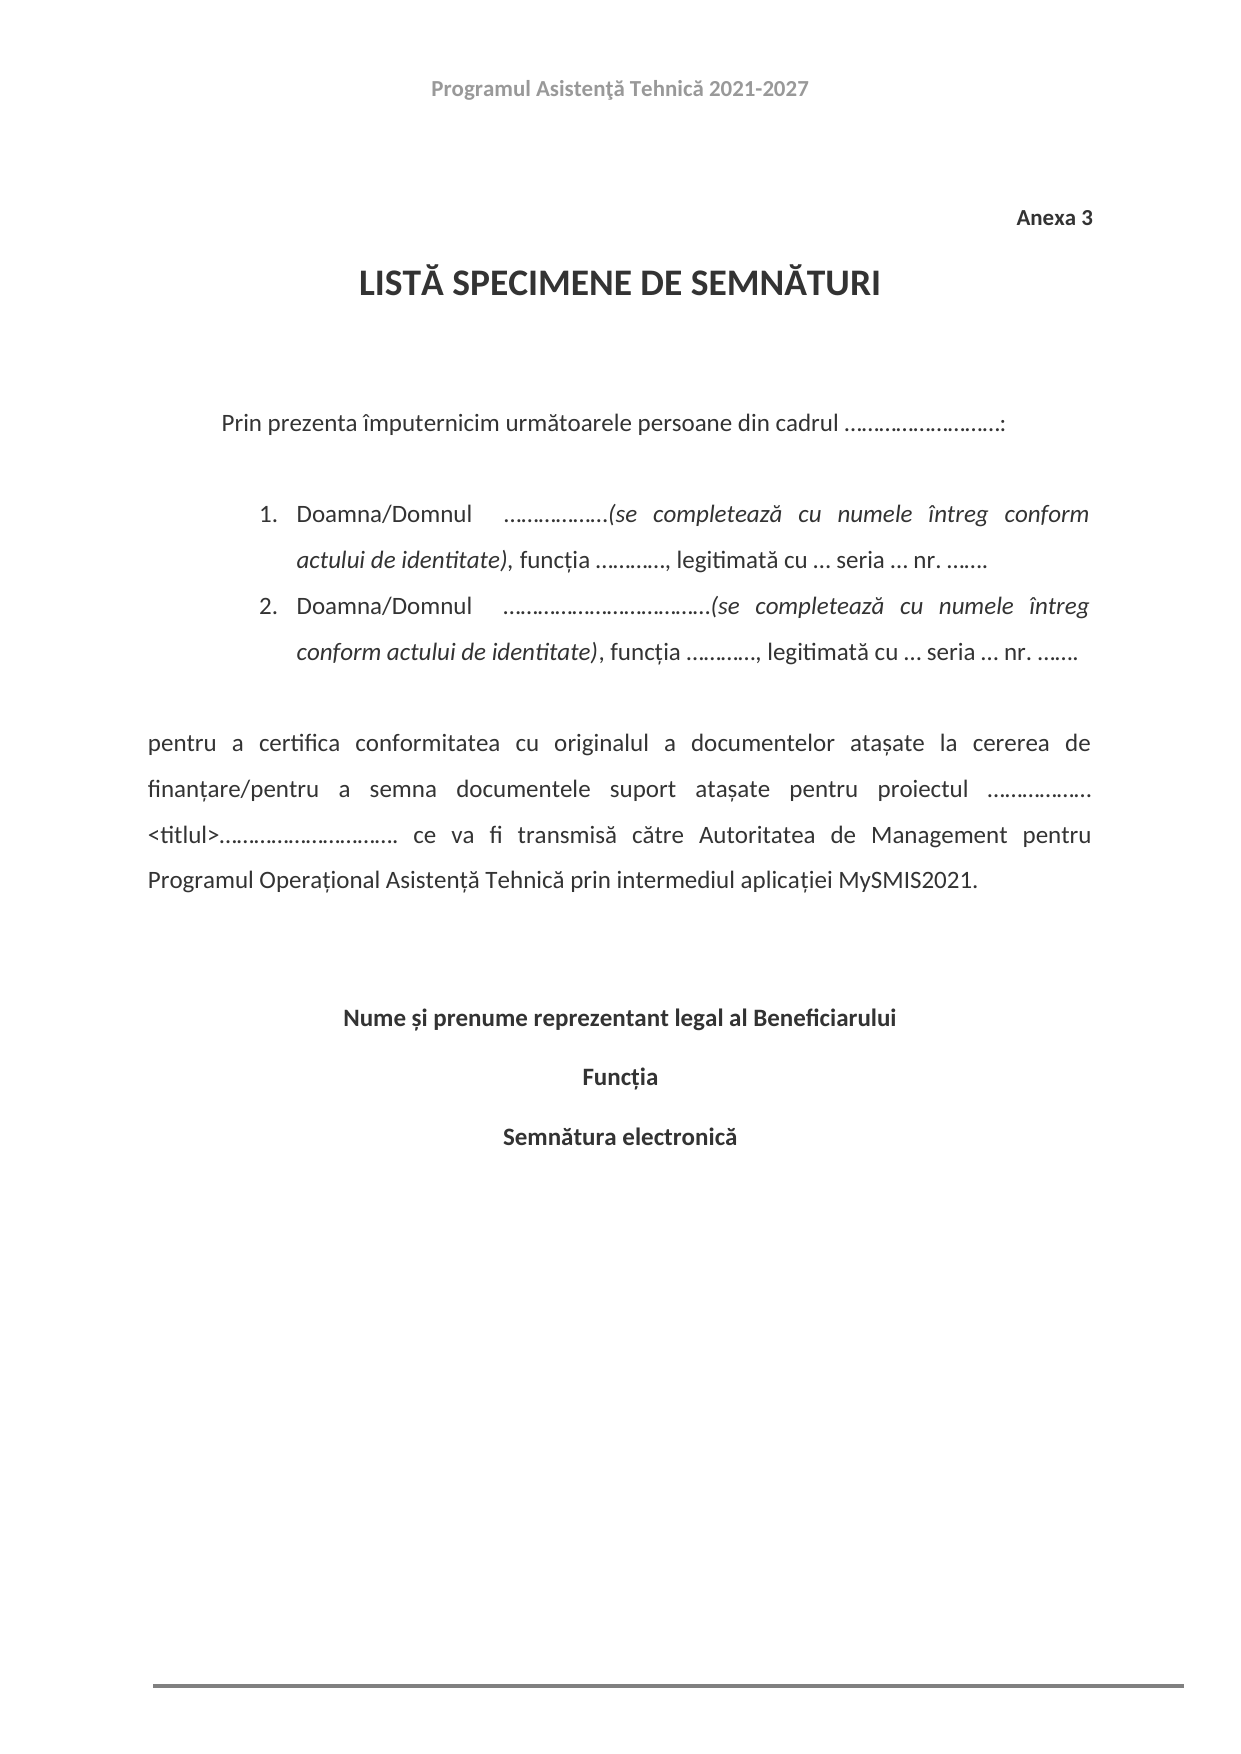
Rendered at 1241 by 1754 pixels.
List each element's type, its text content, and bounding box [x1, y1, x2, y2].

list Doamna/Domnul ………………………………(se completează cu numele întreg conform actului de identitate), funcţia …………, legitimată cu … seria … nr. ……. [259, 590, 1093, 666]
text Funcţia [148, 1061, 1093, 1092]
text Prin prezenta împuternicim următoarele persoane din cadrul ………………………: [148, 407, 1093, 438]
text Nume şi prenume reprezentant legal al Beneficiarului [148, 1002, 1093, 1032]
text Semnătura electronică [148, 1121, 1093, 1152]
text LISTĂ SPECIMENE DE SEMNĂTURI [148, 259, 1093, 304]
text pentru a certifica conformitatea cu originalul a documentelor atașate la cererea de finanţare/pentru a semna documentele suport atașate pentru proiectul ………………<titlul>…………………………. ce va fi transmisă către Autoritatea de Management pentru Programul Operaţional Asistenţă Tehnică prin intermediul aplicației MySMIS2021. [148, 727, 1093, 895]
text Anexa 3 [148, 203, 1093, 231]
list Doamna/Domnul ………………(se completează cu numele întreg conform actului de identitate), funcţia …………, legitimată cu … seria … nr. ……. [259, 499, 1093, 575]
